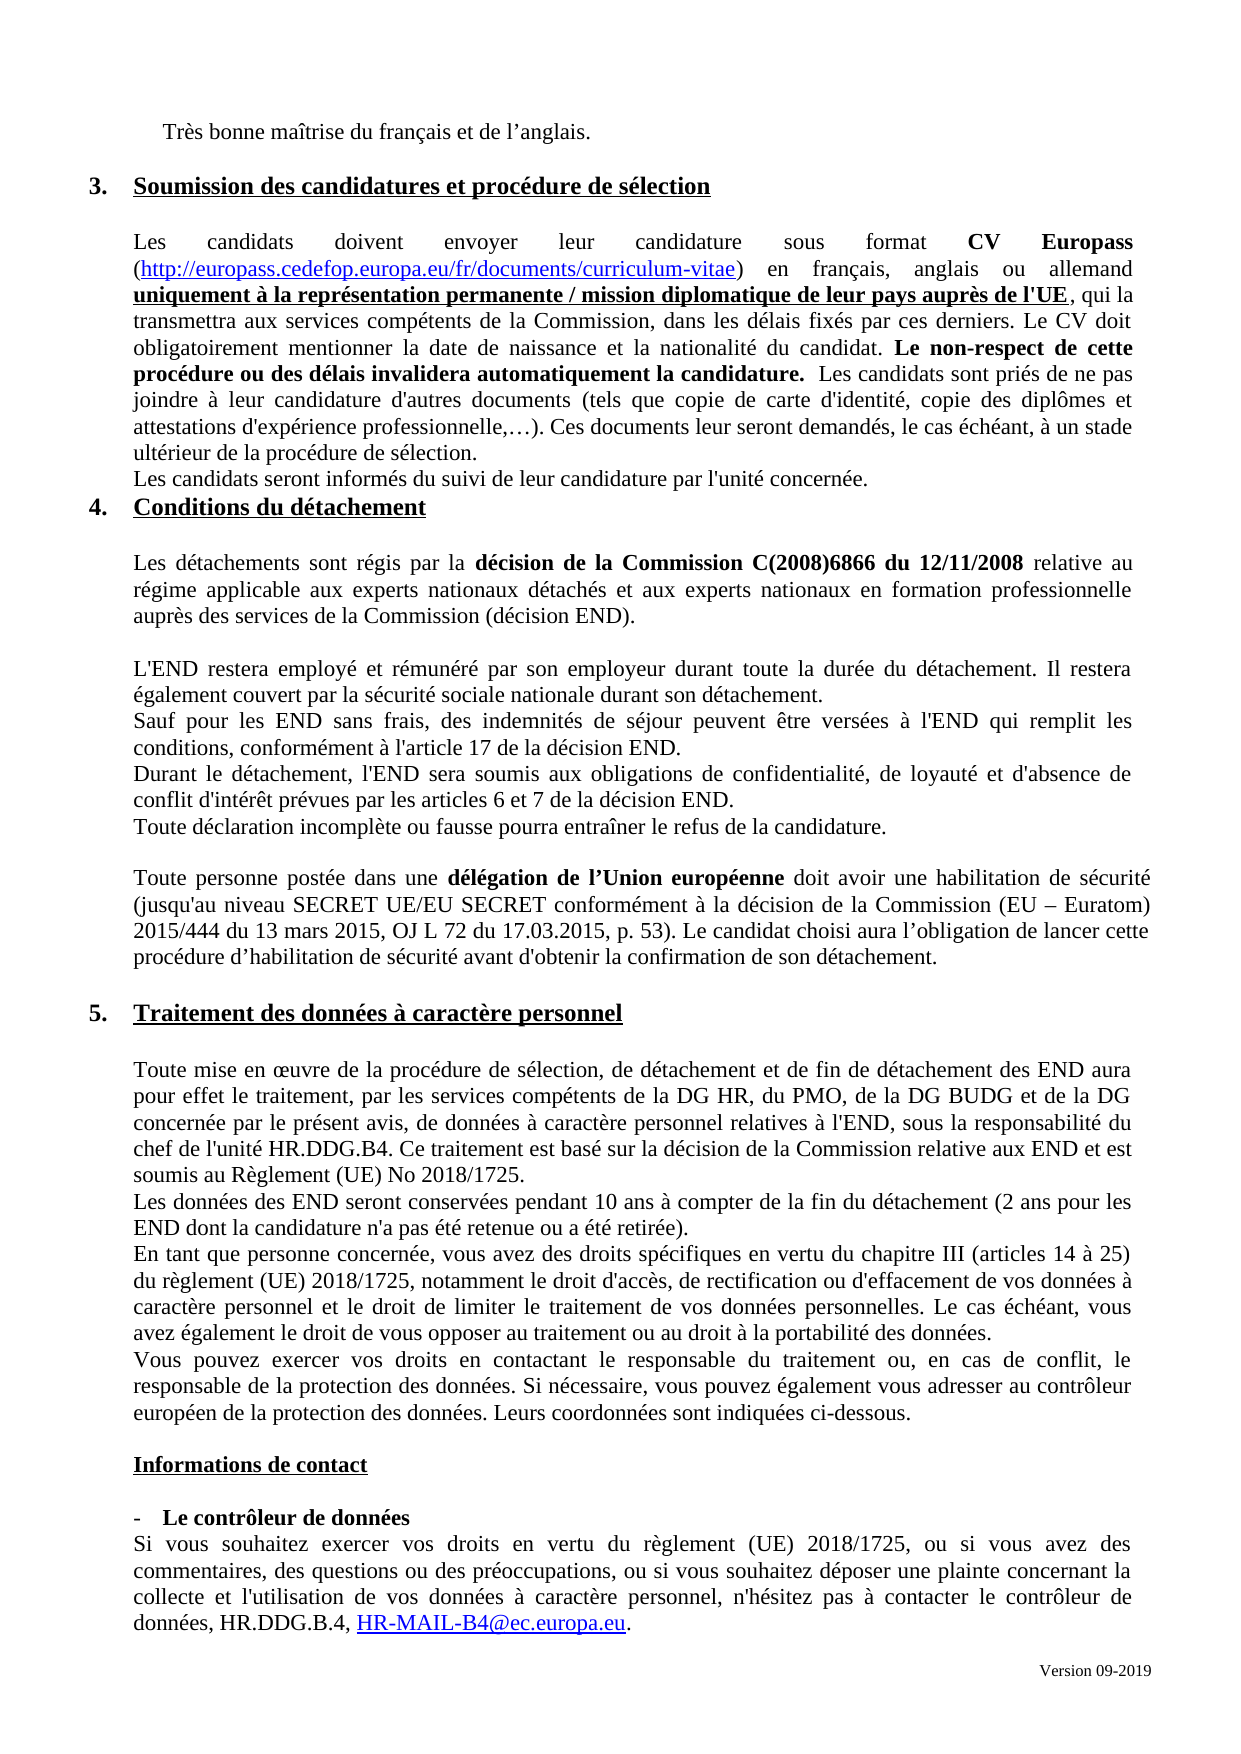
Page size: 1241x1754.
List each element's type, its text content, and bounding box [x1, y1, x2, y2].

text 5. Traitement des données à caractère personnel [89, 998, 1152, 1027]
text Toute mise en œuvre de la procédure de sélection, de détachement et de fin de détachement des END aura pour effet le traitement, par les services compétents de la DG HR, du PMO, de la DG BUDG et de la DG concernée par le présent avis, de données à caractère personnel relatives à l'END, sous la responsabilité du chef de l'unité HR.DDG.B4. Ce traitement est basé sur la décision de la Commission relative aux END et est soumis au Règlement (UE) No 2018/1725. [133, 1056, 1133, 1188]
text Toute déclaration incomplète ou fausse pourra entraîner le refus de la candidature. [133, 813, 1135, 839]
text Les candidats seront informés du suivi de leur candidature par l'unité concernée. [133, 466, 1152, 492]
text Toute personne postée dans une délégation de l’Union européenne doit avoir une habilitation de sécurité (jusqu'au niveau SECRET UE/EU SECRET conformément à la décision de la Commission (EU – Euratom) 2015/444 du 13 mars 2015, OJ L 72 du 17.03.2015, p. 53). Le candidat choisi aura l’obligation de lancer cette procédure d’habilitation de sécurité avant d'obtenir la confirmation de son détachement. [133, 864, 1152, 970]
text Durant le détachement, l'END sera soumis aux obligations de confidentialité, de loyauté et d'absence de conflit d'intérêt prévues par les articles 6 et 7 de la décision END. [133, 760, 1133, 813]
text Les détachements sont régis par la décision de la Commission C(2008)6866 du 12/11/2008 relative au régime applicable aux experts nationaux détachés et aux experts nationaux en formation professionnelle auprès des services de la Commission (décision END). [133, 549, 1133, 628]
text Les candidats doivent envoyer leur candidature sous format CV Europass (http://europass.cedefop.europa.eu/fr/documents/curriculum-vitae) en français, anglais ou allemand uniquement à la représentation permanente / mission diplomatique de leur pays auprès de l'UE, qui la transmettra aux services compétents de la Commission, dans les délais fixés par ces derniers. Le CV doit obligatoirement mentionner la date de naissance et la nationalité du candidat. Le non-respect de cette procédure ou des délais invalidera automatiquement la candidature. Les candidats sont priés de ne pas joindre à leur candidature d'autres documents (tels que copie de carte d'identité, copie des diplômes et attestations d'expérience professionnelle,…). Ces documents leur seront demandés, le cas échéant, à un stade ultérieur de la procédure de sélection. [133, 228, 1133, 466]
text Les données des END seront conservées pendant 10 ans à compter de la fin du détachement (2 ans pour les END dont la candidature n'a pas été retenue ou a été retirée). [133, 1188, 1133, 1240]
text 3. Soumission des candidatures et procédure de sélection [89, 171, 1152, 199]
text Si vous souhaitez exercer vos droits en vertu du règlement (UE) 2018/1725, ou si vous avez des commentaires, des questions ou des préoccupations, ou si vous souhaitez déposer une plainte concernant la collecte et l'utilisation de vos données à caractère personnel, n'hésitez pas à contacter le contrôleur de données, HR.DDG.B.4, HR-MAIL-B4@ec.europa.eu. [133, 1530, 1133, 1636]
text L'END restera employé et rémunéré par son employeur durant toute la durée du détachement. Il restera également couvert par la sécurité sociale nationale durant son détachement. [133, 655, 1133, 707]
text En tant que personne concernée, vous avez des droits spécifiques en vertu du chapitre III (articles 14 à 25) du règlement (UE) 2018/1725, notamment le droit d'accès, de rectification ou d'effacement de vos données à caractère personnel et le droit de limiter le traitement de vos données personnelles. Le cas échéant, vous avez également le droit de vous opposer au traitement ou au droit à la portabilité des données. [133, 1240, 1133, 1346]
text 4. Conditions du détachement [89, 492, 1152, 521]
text Informations de contact [133, 1451, 1133, 1478]
text Vous pouvez exercer vos droits en contactant le responsable du traitement ou, en cas de conflit, le responsable de la protection des données. Si nécessaire, vous pouvez également vous adresser au contrôleur européen de la protection des données. Leurs coordonnées sont indiquées ci-dessous. [133, 1346, 1133, 1425]
text Très bonne maîtrise du français et de l’anglais. [162, 118, 1145, 144]
text - Le contrôleur de données [133, 1504, 1133, 1530]
text Sauf pour les END sans frais, des indemnités de séjour peuvent être versées à l'END qui remplit les conditions, conformément à l'article 17 de la décision END. [133, 707, 1133, 760]
